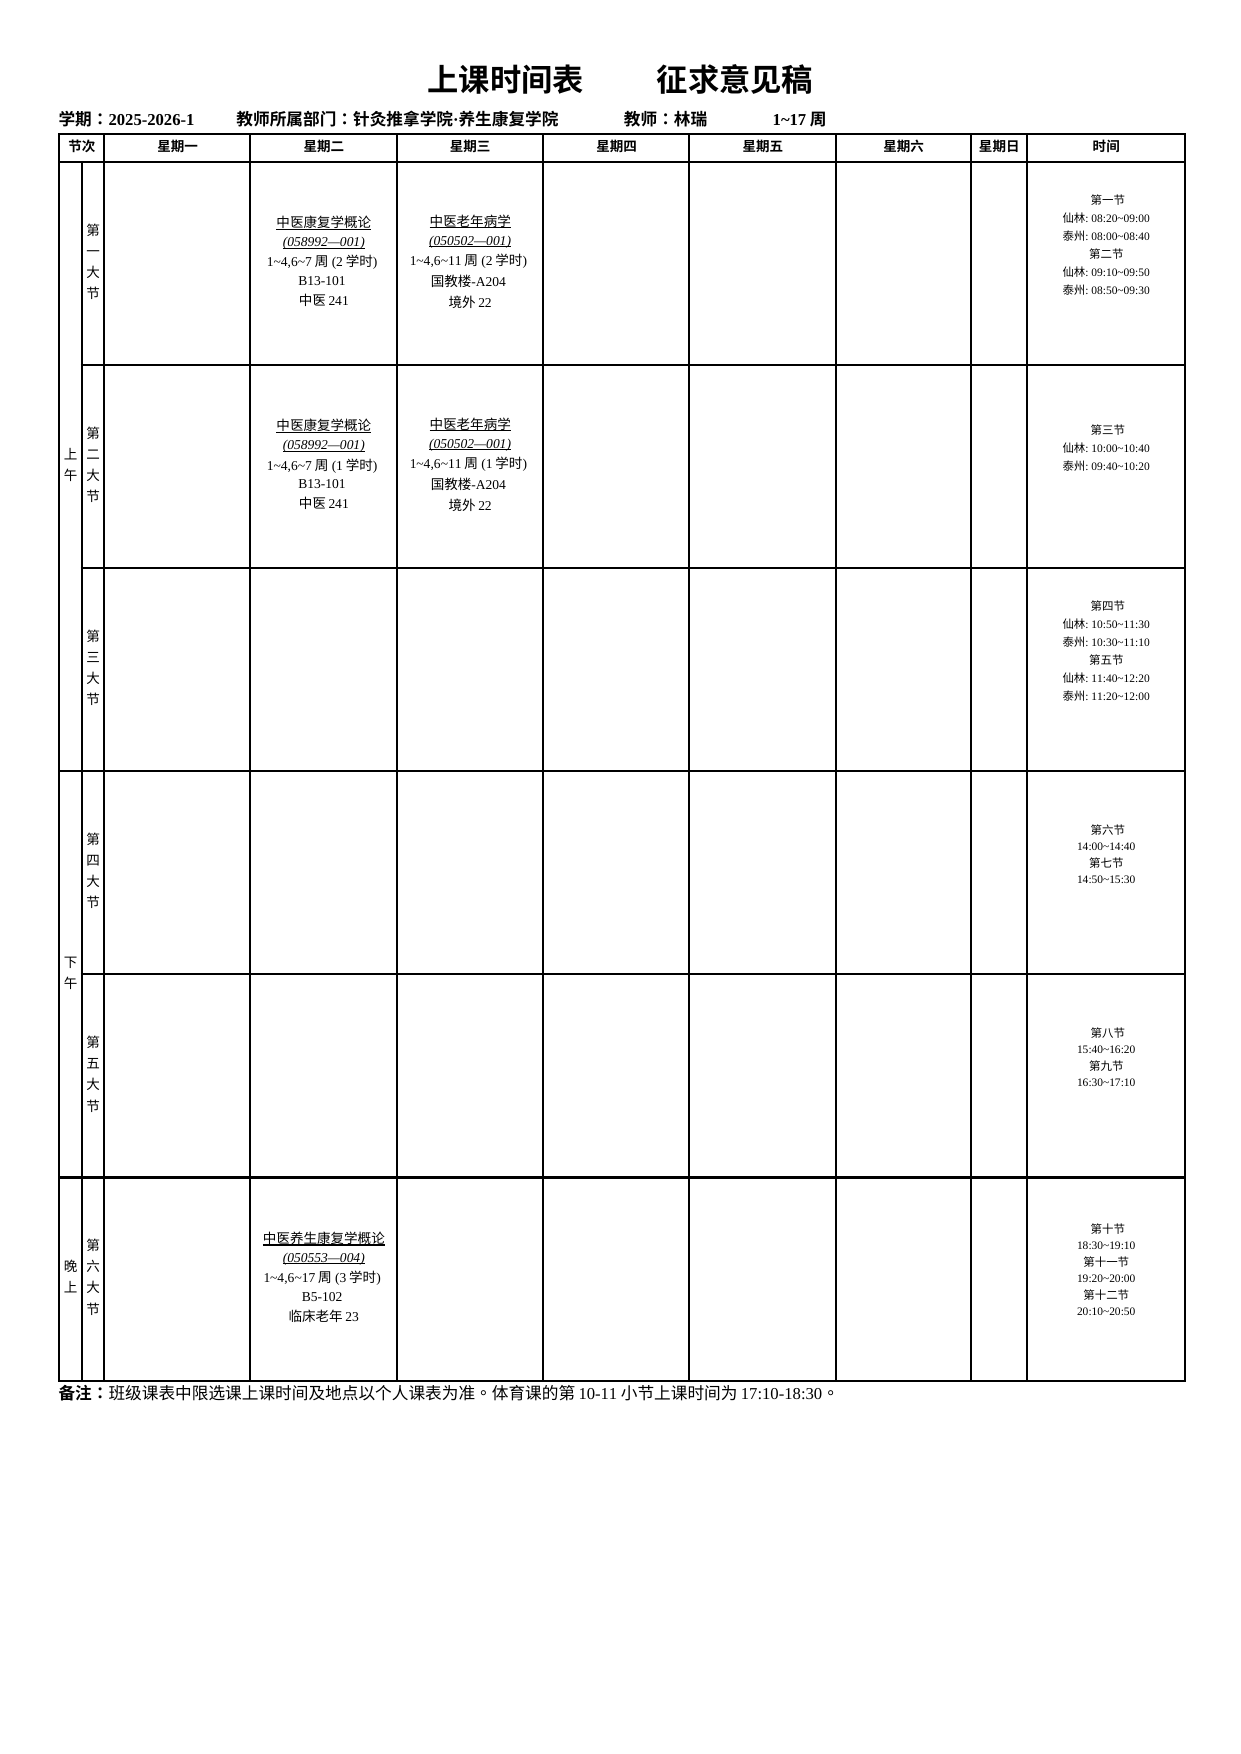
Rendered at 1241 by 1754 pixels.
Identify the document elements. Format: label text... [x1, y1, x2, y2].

table_cell [690, 1179, 835, 1379]
table_cell 中医老年病学 (050502—001) 1~4,6~11周 (2学时) 国教楼-A204 境外22 [398, 163, 542, 364]
table_cell 第三大节 [83, 569, 103, 770]
table_cell [251, 975, 396, 1176]
table_cell [972, 975, 1026, 1176]
table_cell [690, 163, 835, 364]
table_cell 上午 [60, 163, 81, 770]
text 备注：班级课表中限选课上课时间及地点以个人课表为准。体育课的第10-11小节上课时间为17:10-18:30。 [58, 1382, 1182, 1404]
table_cell [105, 366, 249, 567]
table_cell [837, 366, 970, 567]
table_cell [972, 366, 1026, 567]
table_cell [972, 569, 1026, 770]
table_cell 第六大节 [83, 1179, 103, 1379]
table_header 星期五 [690, 135, 835, 161]
table_cell [837, 975, 970, 1176]
table_cell [690, 366, 835, 567]
table_cell [972, 1179, 1026, 1379]
table_cell 晚上 [60, 1179, 81, 1379]
table_cell 第八节 15:40~16:20 第九节 16:30~17:10 [1028, 975, 1184, 1176]
table_cell 第五大节 [83, 975, 103, 1176]
table_cell [544, 1179, 688, 1379]
table_header 星期四 [544, 135, 688, 161]
table_cell [837, 569, 970, 770]
table_cell [544, 569, 688, 770]
text 上课时间表 征求意见稿 [58, 58, 1182, 101]
table_cell 中医康复学概论 (058992—001) 1~4,6~7周 (1学时) B13-101 中医241 [251, 366, 396, 567]
table_cell [251, 569, 396, 770]
table_header 星期一 [105, 135, 249, 161]
table_cell [398, 569, 542, 770]
table_cell [837, 772, 970, 973]
table_cell [105, 1179, 249, 1379]
table_header 星期二 [251, 135, 396, 161]
table_cell [837, 1179, 970, 1379]
table_cell [398, 772, 542, 973]
table_cell [544, 772, 688, 973]
table_cell [105, 975, 249, 1176]
table_cell [972, 772, 1026, 973]
table_header 星期日 [972, 135, 1026, 161]
table_cell [105, 163, 249, 364]
table_cell [105, 772, 249, 973]
table_cell 中医养生康复学概论 (050553—004) 1~4,6~17周 (3学时) B5-102 临床老年23 [251, 1179, 396, 1379]
table_header 节次 [60, 135, 103, 161]
table_header 时间 [1028, 135, 1184, 161]
table_header 星期三 [398, 135, 542, 161]
table_cell [972, 163, 1026, 364]
table_cell 中医老年病学 (050502—001) 1~4,6~11周 (1学时) 国教楼-A204 境外22 [398, 366, 542, 567]
table_cell [398, 975, 542, 1176]
table_cell 第一节 仙林: 08:20~09:00 泰州: 08:00~08:40 第二节 仙林: 09:10~09:50 泰州: 08:50~09:30 [1028, 163, 1184, 364]
text 学期：2025-2026-1 教师所属部门：针灸推拿学院·养生康复学院 教师：林瑞 1~17周 [58, 107, 1182, 130]
table_cell 第十节 18:30~19:10 第十一节 19:20~20:00 第十二节 20:10~20:50 [1028, 1179, 1184, 1379]
table_cell 中医康复学概论 (058992—001) 1~4,6~7周 (2学时) B13-101 中医241 [251, 163, 396, 364]
table_cell [251, 772, 396, 973]
table_cell [690, 975, 835, 1176]
table_cell 第四大节 [83, 772, 103, 973]
table_cell 第二大节 [83, 366, 103, 567]
table_cell [837, 163, 970, 364]
table_cell 第四节 仙林: 10:50~11:30 泰州: 10:30~11:10 第五节 仙林: 11:40~12:20 泰州: 11:20~12:00 [1028, 569, 1184, 770]
table_cell 下午 [60, 772, 81, 1176]
table_cell [398, 1179, 542, 1379]
table_cell [544, 163, 688, 364]
table_cell [544, 366, 688, 567]
table_header 星期六 [837, 135, 970, 161]
table_cell [690, 772, 835, 973]
table_cell [105, 569, 249, 770]
table_cell 第六节 14:00~14:40 第七节 14:50~15:30 [1028, 772, 1184, 973]
table_cell [690, 569, 835, 770]
table_cell [544, 975, 688, 1176]
table_cell 第三节 仙林: 10:00~10:40 泰州: 09:40~10:20 [1028, 366, 1184, 567]
table_cell 第一大节 [83, 163, 103, 364]
